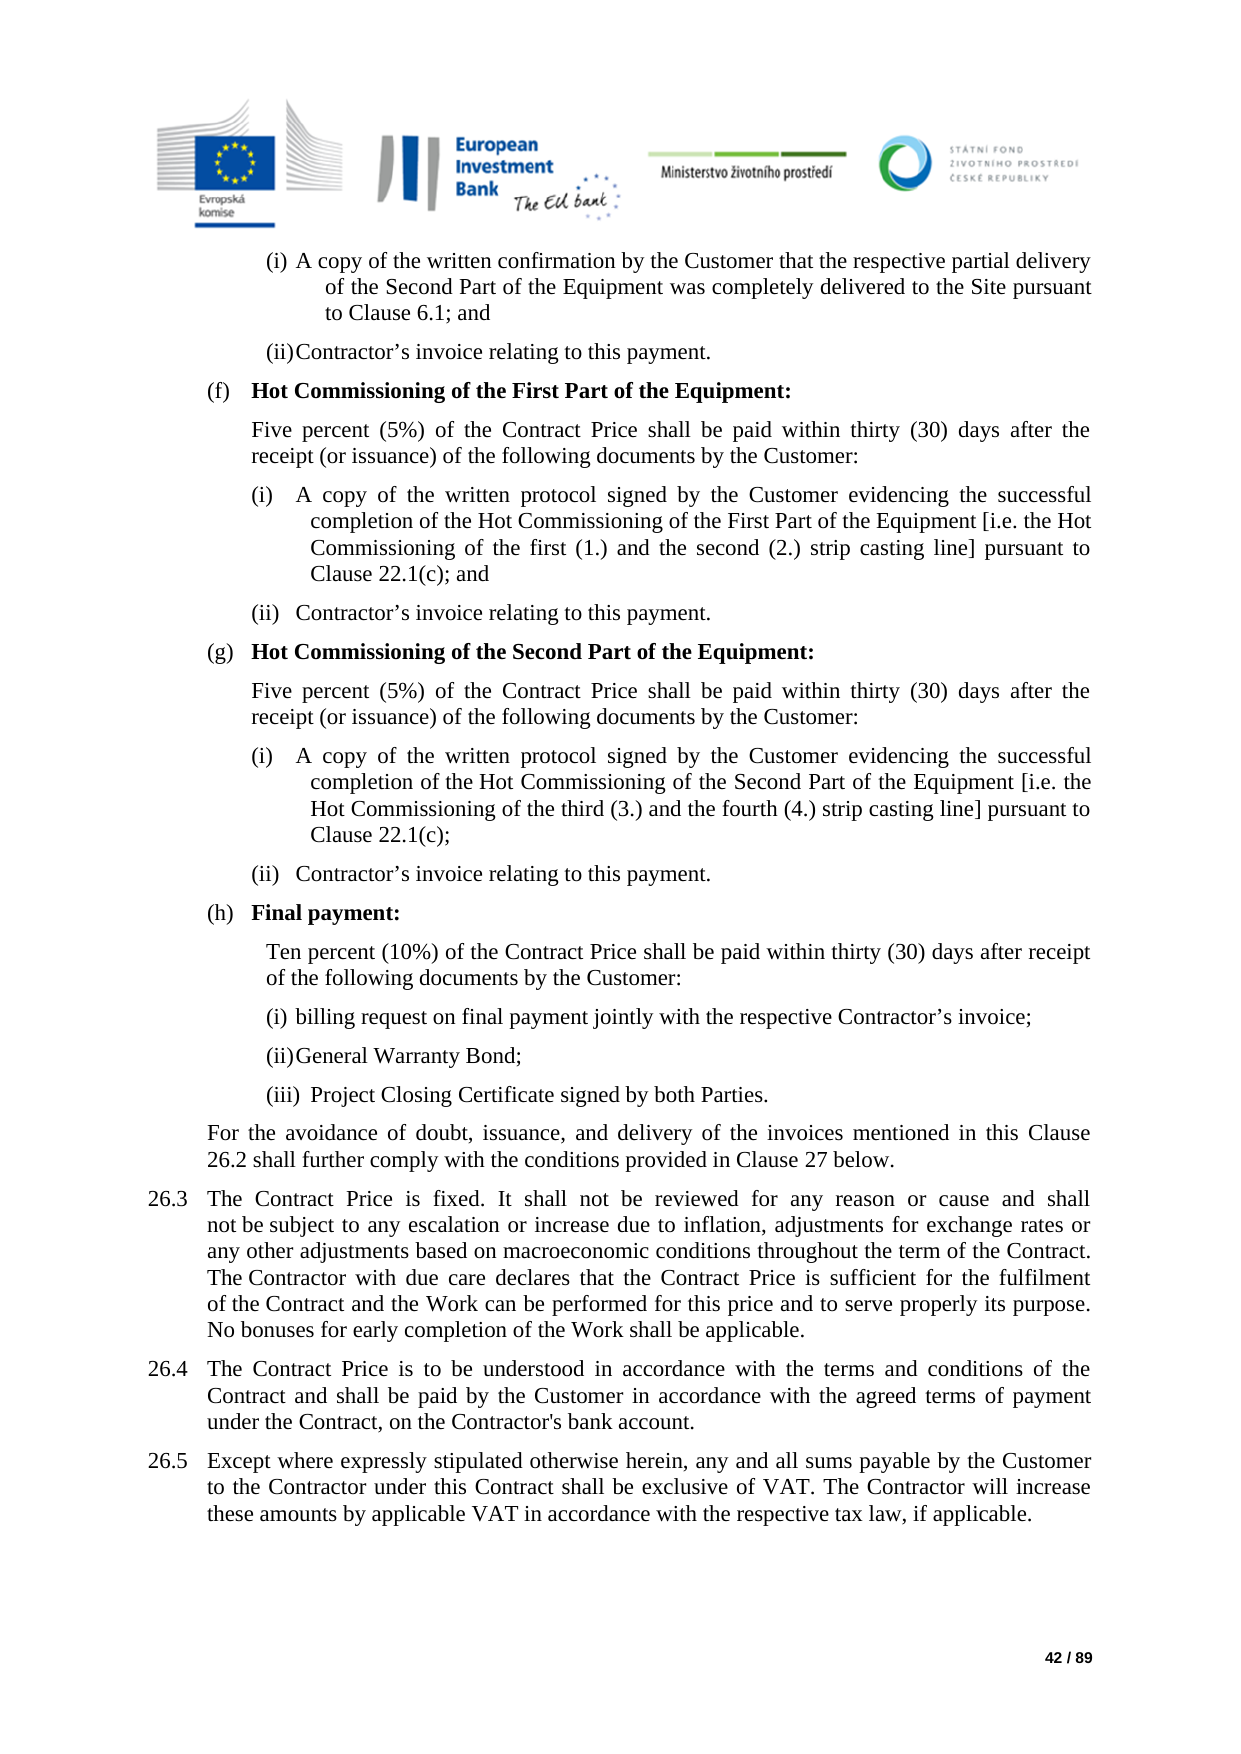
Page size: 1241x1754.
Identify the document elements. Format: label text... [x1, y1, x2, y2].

list Contractor’s invoice relating to this payment. [251, 599, 1092, 626]
list A copy of the written confirmation by the Customer that the respective partial delivery of the Second Part of the Equipment was completely delivered to the Site pursuant to Clause 6.1; and [266, 247, 1092, 326]
text billing request on final payment jointly with the respective Contractor’s invoice; [266, 1003, 1092, 1029]
list Contractor’s invoice relating to this payment. [266, 338, 1092, 365]
text Except where expressly stipulated otherwise herein, any and all sums payable by the Customer to the Contractor under this Contract shall be exclusive of VAT. The Contractor will increase these amounts by applicable VAT in accordance with the respective tax law, if applicable. [148, 1447, 1092, 1526]
list Final payment: [207, 899, 1092, 925]
text General Warranty Bond; [266, 1042, 1092, 1068]
text Project Closing Certificate signed by both Parties. [266, 1081, 1092, 1107]
text The Contract Price is fixed. It shall not be reviewed for any reason or cause and shall not be subject to any escalation or increase due to inflation, adjustments for exchange rates or any other adjustments based on macroeconomic conditions throughout the term of the Contract. The Contractor with due care declares that the Contract Price is sufficient for the fulfilment of the Contract and the Work can be performed for this price and to serve properly its purpose. No bonuses for early completion of the Work shall be applicable. [148, 1185, 1092, 1343]
picture [147, 87, 1093, 235]
list Contractor’s invoice relating to this payment. [251, 860, 1092, 886]
text The Contract Price is to be understood in accordance with the terms and conditions of the Contract and shall be paid by the Customer in accordance with the agreed terms of payment under the Contract, on the Contractor's bank account. [148, 1355, 1092, 1434]
text Five percent (5%) of the Contract Price shall be paid within thirty (30) days after the receipt (or issuance) of the following documents by the Customer: [251, 416, 1092, 469]
text Hot Commissioning of the Second Part of the Equipment: [207, 638, 1092, 664]
list A copy of the written protocol signed by the Customer evidencing the successful completion of the Hot Commissioning of the Second Part of the Equipment [i.e. the Hot Commissioning of the third (3.) and the fourth (4.) strip casting line] pursuant to Clause 22.1(c); [251, 742, 1092, 847]
list For the avoidance of doubt, issuance, and delivery of the invoices mentioned in this Clause 26.2 shall further comply with the conditions provided in Clause 27 below. [207, 1119, 1092, 1172]
text Five percent (5%) of the Contract Price shall be paid within thirty (30) days after the receipt (or issuance) of the following documents by the Customer: [251, 677, 1092, 729]
text Hot Commissioning of the First Part of the Equipment: [207, 377, 1092, 403]
list A copy of the written protocol signed by the Customer evidencing the successful completion of the Hot Commissioning of the First Part of the Equipment [i.e. the Hot Commissioning of the first (1.) and the second (2.) strip casting line] pursuant to Clause 22.1(c); and [251, 481, 1092, 587]
text Ten percent (10%) of the Contract Price shall be paid within thirty (30) days after receipt of the following documents by the Customer: [266, 938, 1092, 990]
